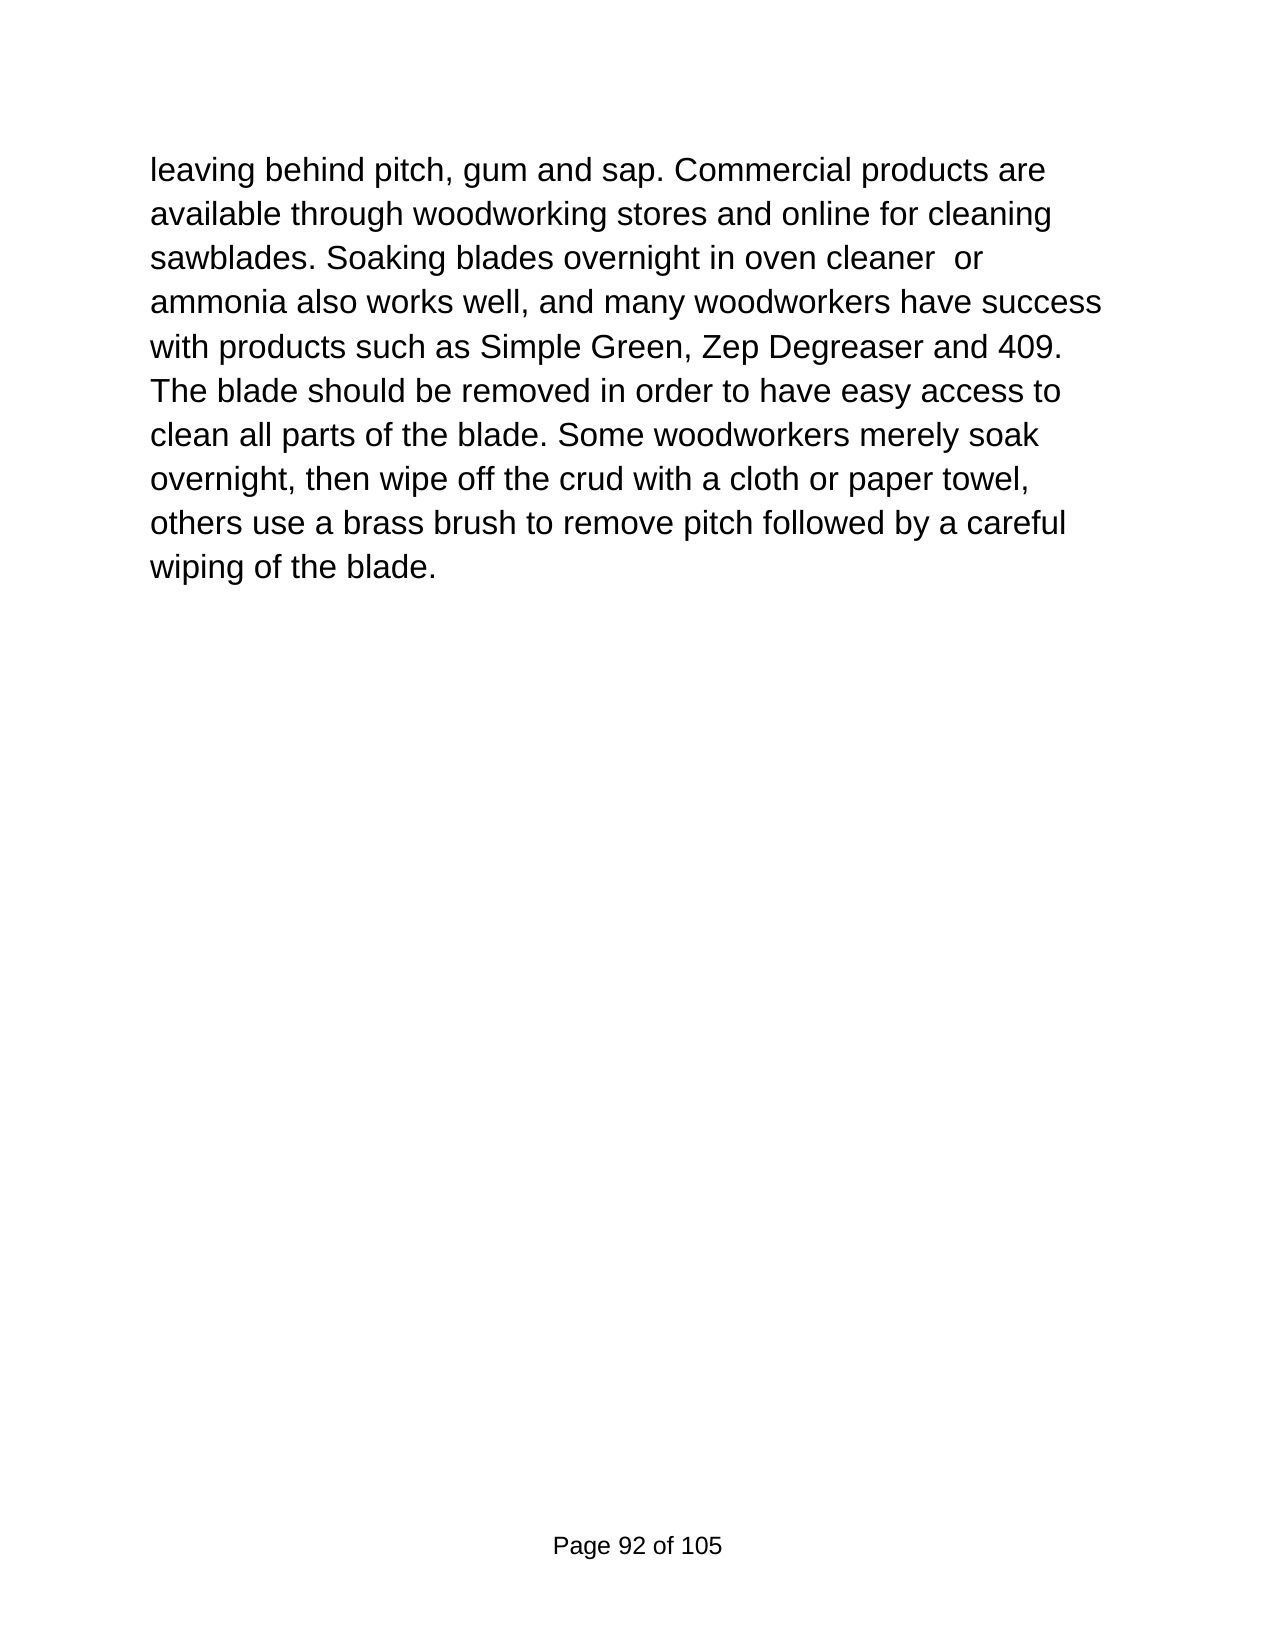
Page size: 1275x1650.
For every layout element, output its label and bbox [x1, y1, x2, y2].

text [150, 150, 1125, 586]
